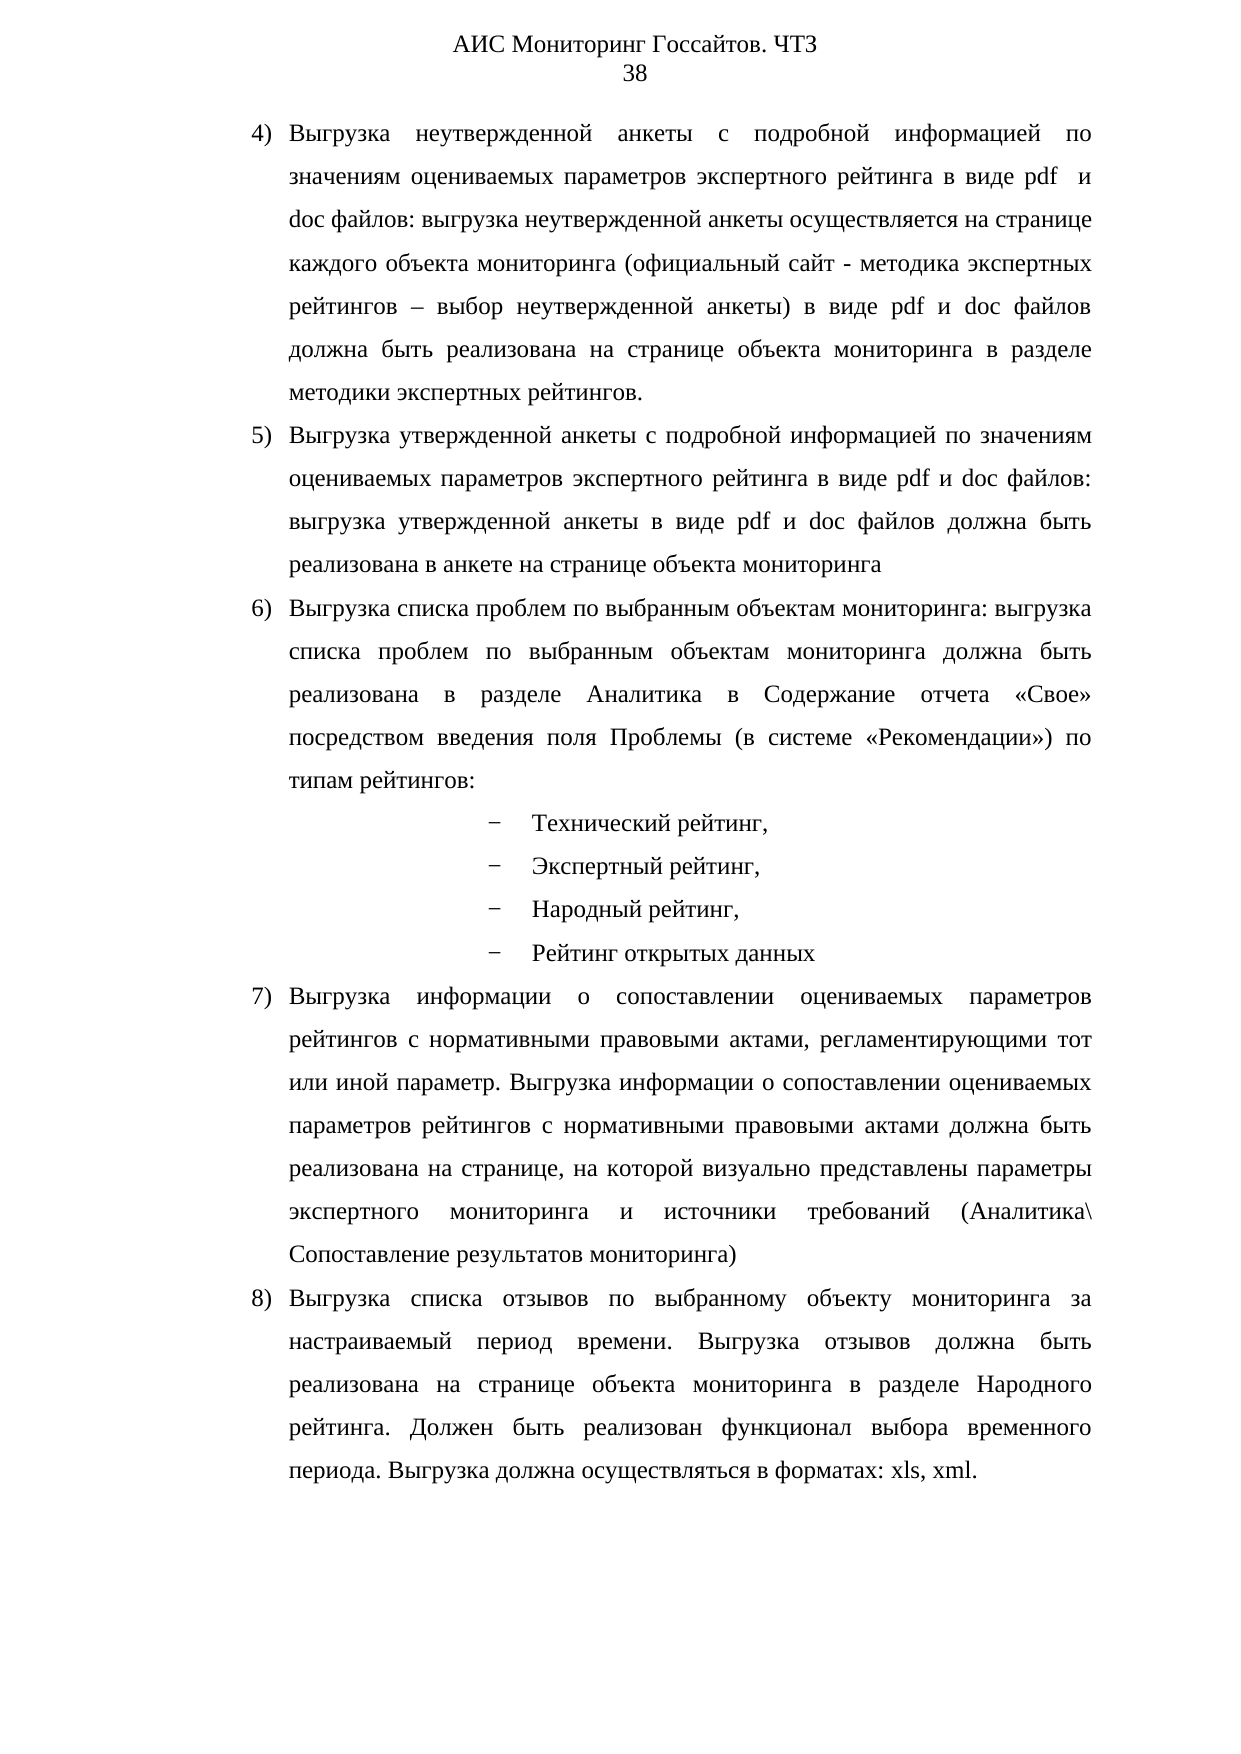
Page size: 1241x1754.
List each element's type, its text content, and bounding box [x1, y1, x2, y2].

list Технический рейтинг, [487, 808, 1093, 837]
list Народный рейтинг, [487, 894, 1093, 923]
list Выгрузка неутвержденной анкеты с подробной информацией по значениям оцениваемых параметров экспертного рейтинга в виде pdf и doc файлов: выгрузка неутвержденной анкеты осуществляется на странице каждого объекта мониторинга (официальный сайт - методика экспертных рейтингов – выбор неутвержденной анкеты) в виде pdf и doc файлов должна быть реализована на странице объекта мониторинга в разделе методики экспертных рейтингов. [251, 118, 1093, 406]
list Выгрузка информации о сопоставлении оцениваемых параметров рейтингов с нормативными правовыми актами, регламентирующими тот или иной параметр. Выгрузка информации о сопоставлении оцениваемых параметров рейтингов с нормативными правовыми актами должна быть реализована на странице, на которой визуально представлены параметры экспертного мониторинга и источники требований (Аналитика\ Сопоставление результатов мониторинга) [251, 981, 1093, 1268]
list Выгрузка списка проблем по выбранным объектам мониторинга: выгрузка списка проблем по выбранным объектам мониторинга должна быть реализована в разделе Аналитика в Содержание отчета «Свое» посредством введения поля Проблемы (в системе «Рекомендации») по типам рейтингов: [251, 593, 1093, 794]
list Выгрузка утвержденной анкеты с подробной информацией по значениям оцениваемых параметров экспертного рейтинга в виде pdf и doc файлов: выгрузка утвержденной анкеты в виде pdf и doc файлов должна быть реализована в анкете на странице объекта мониторинга [251, 420, 1093, 578]
list Рейтинг открытых данных [487, 938, 1093, 966]
list Экспертный рейтинг, [487, 851, 1093, 880]
list Выгрузка списка отзывов по выбранному объекту мониторинга за настраиваемый период времени. Выгрузка отзывов должна быть реализована на странице объекта мониторинга в разделе Народного рейтинга. Должен быть реализован функционал выбора временного периода. Выгрузка должна осуществляться в форматах: xls, xml. [251, 1283, 1093, 1484]
